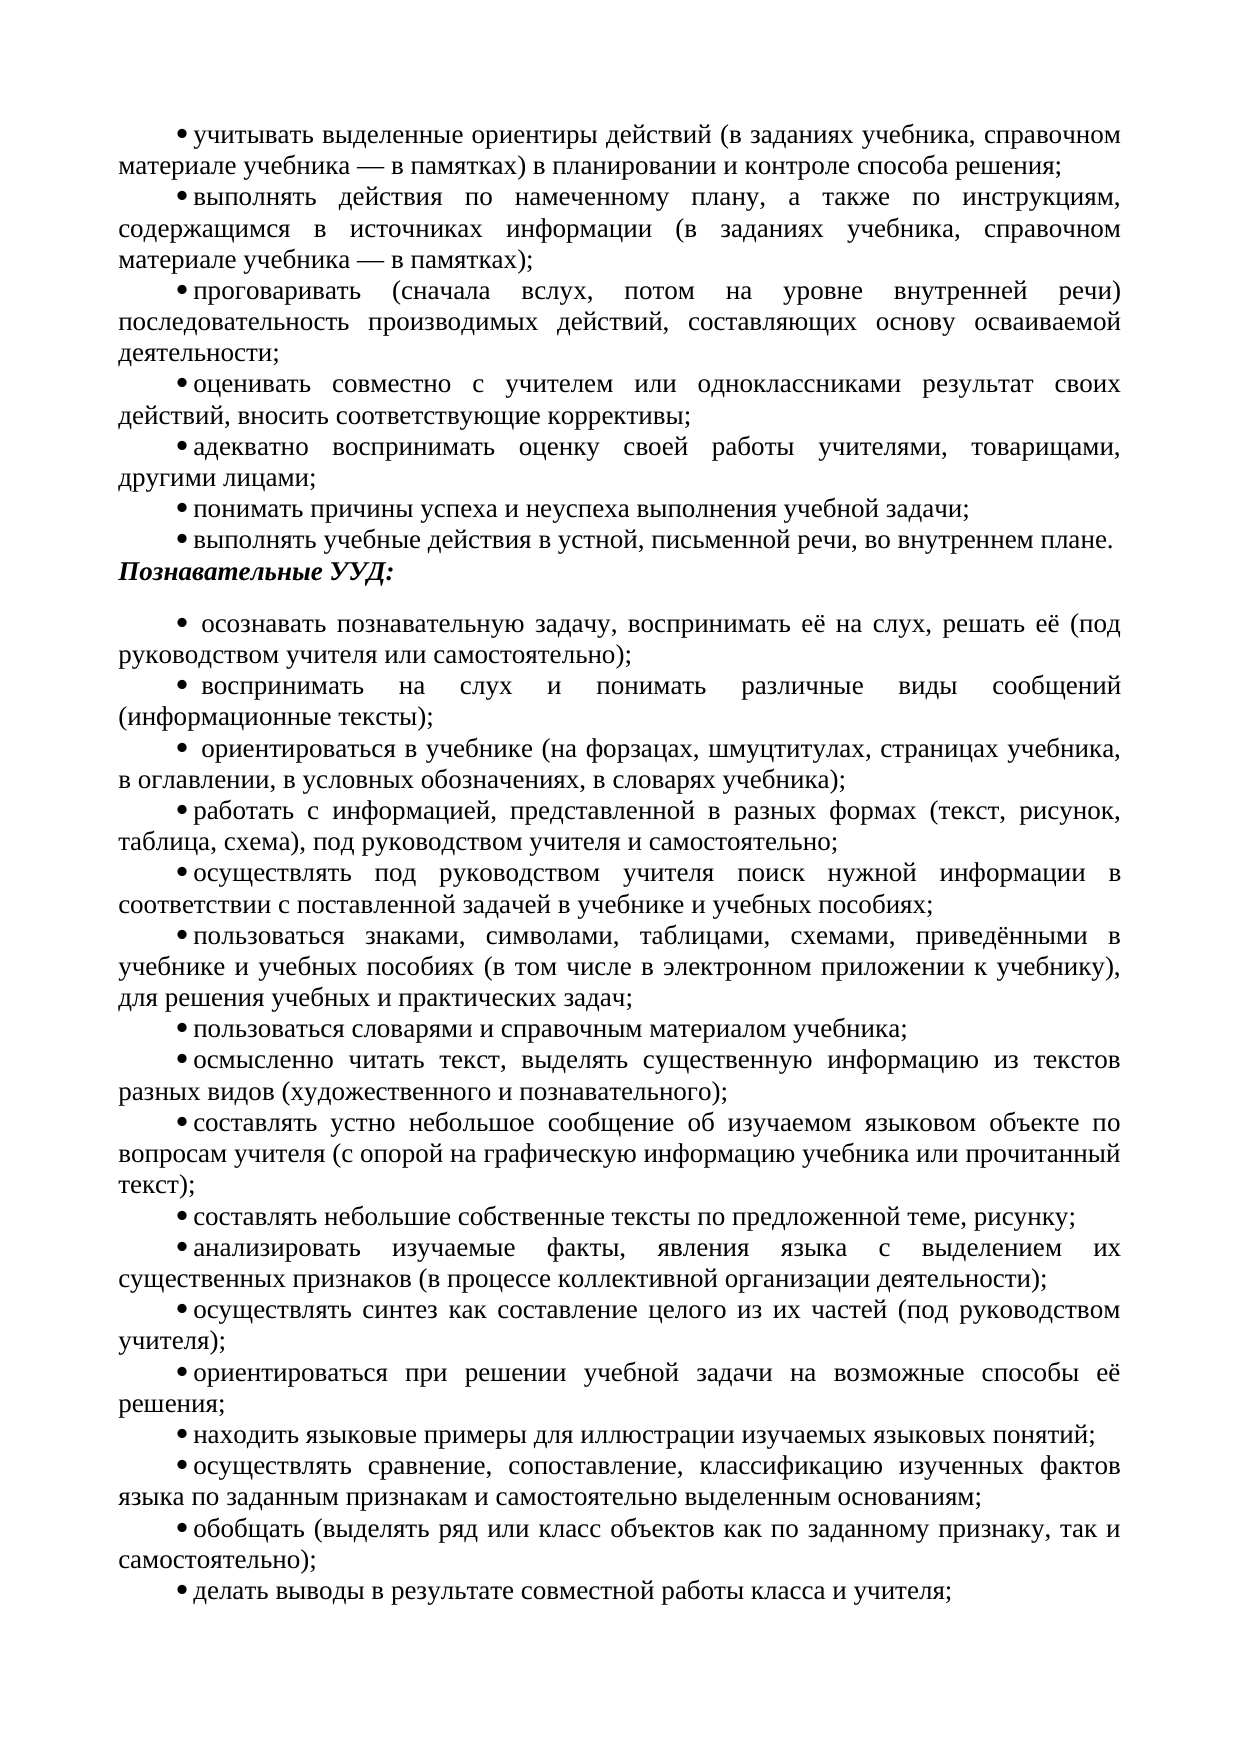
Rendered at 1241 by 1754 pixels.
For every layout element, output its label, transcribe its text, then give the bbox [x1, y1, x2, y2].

list выполнять учебные действия в устной, письменной речи, во внутреннем плане. [118, 524, 1122, 555]
list адекватно воспринимать оценку своей работы учителями, товарищами, другими лицами; [118, 430, 1122, 492]
text Познавательные УУД: [118, 555, 1122, 586]
list пользоваться знаками, символами, таблицами, схемами, приведёнными в учебнике и учебных пособиях (в том числе в электронном приложении к учебнику), для решения учебных и практических задач; [118, 919, 1122, 1012]
list осознавать познавательную задачу, воспринимать её на слух, решать её (под руководством учителя или самостоятельно); [118, 607, 1122, 669]
list работать с информацией, представленной в разных формах (текст, рисунок, таблица, схема), под руководством учителя и самостоятельно; [118, 794, 1122, 856]
list обобщать (выделять ряд или класс объектов как по заданному признаку, так и самостоятельно); [118, 1512, 1122, 1574]
list составлять небольшие собственные тексты по предложенной теме, рисунку; [118, 1199, 1122, 1231]
list понимать причины успеха и неуспеха выполнения учебной задачи; [118, 492, 1122, 524]
list проговаривать (сначала вслух, потом на уровне внутренней речи) последовательность производимых действий, составляющих основу осваиваемой деятельности; [118, 274, 1122, 368]
list находить языковые примеры для иллюстрации изучаемых языковых понятий; [118, 1418, 1122, 1449]
list воспринимать на слух и понимать различные виды сообщений (информационные тексты); [118, 669, 1122, 732]
list осуществлять под руководством учителя поиск нужной информации в соответствии с поставленной задачей в учебнике и учебных пособиях; [118, 856, 1122, 919]
list делать выводы в результате совместной работы класса и учителя; [118, 1574, 1122, 1605]
list учитывать выделенные ориентиры действий (в заданиях учебника, справочном материале учебника — в памятках) в планировании и контроле способа решения; [118, 118, 1122, 181]
list осуществлять синтез как составление целого из их частей (под руководством учителя); [118, 1293, 1122, 1356]
list осмысленно читать текст, выделять существенную информацию из текстов разных видов (художественного и познавательного); [118, 1044, 1122, 1106]
list выполнять действия по намеченному плану, а также по инструкциям, содержащимся в источниках информации (в заданиях учебника, справочном материале учебника — в памятках); [118, 181, 1122, 274]
list осуществлять сравнение, сопоставление, классификацию изученных фактов языка по заданным признакам и самостоятельно выделенным основаниям; [118, 1449, 1122, 1512]
list анализировать изучаемые факты, явления языка с выделением их существенных признаков (в процессе коллективной организации деятельности); [118, 1231, 1122, 1293]
list составлять устно небольшое сообщение об изучаемом языковом объекте по вопросам учителя (с опорой на графическую информацию учебника или прочитанный текст); [118, 1106, 1122, 1199]
list оценивать совместно с учителем или одноклассниками результат своих действий, вносить соответствующие коррективы; [118, 368, 1122, 430]
list ориентироваться при решении учебной задачи на возможные способы её решения; [118, 1356, 1122, 1418]
list ориентироваться в учебнике (на форзацах, шмуцтитулах, страницах учебника, в оглавлении, в условных обозначениях, в словарях учебника); [118, 732, 1122, 794]
list пользоваться словарями и справочным материалом учебника; [118, 1012, 1122, 1044]
